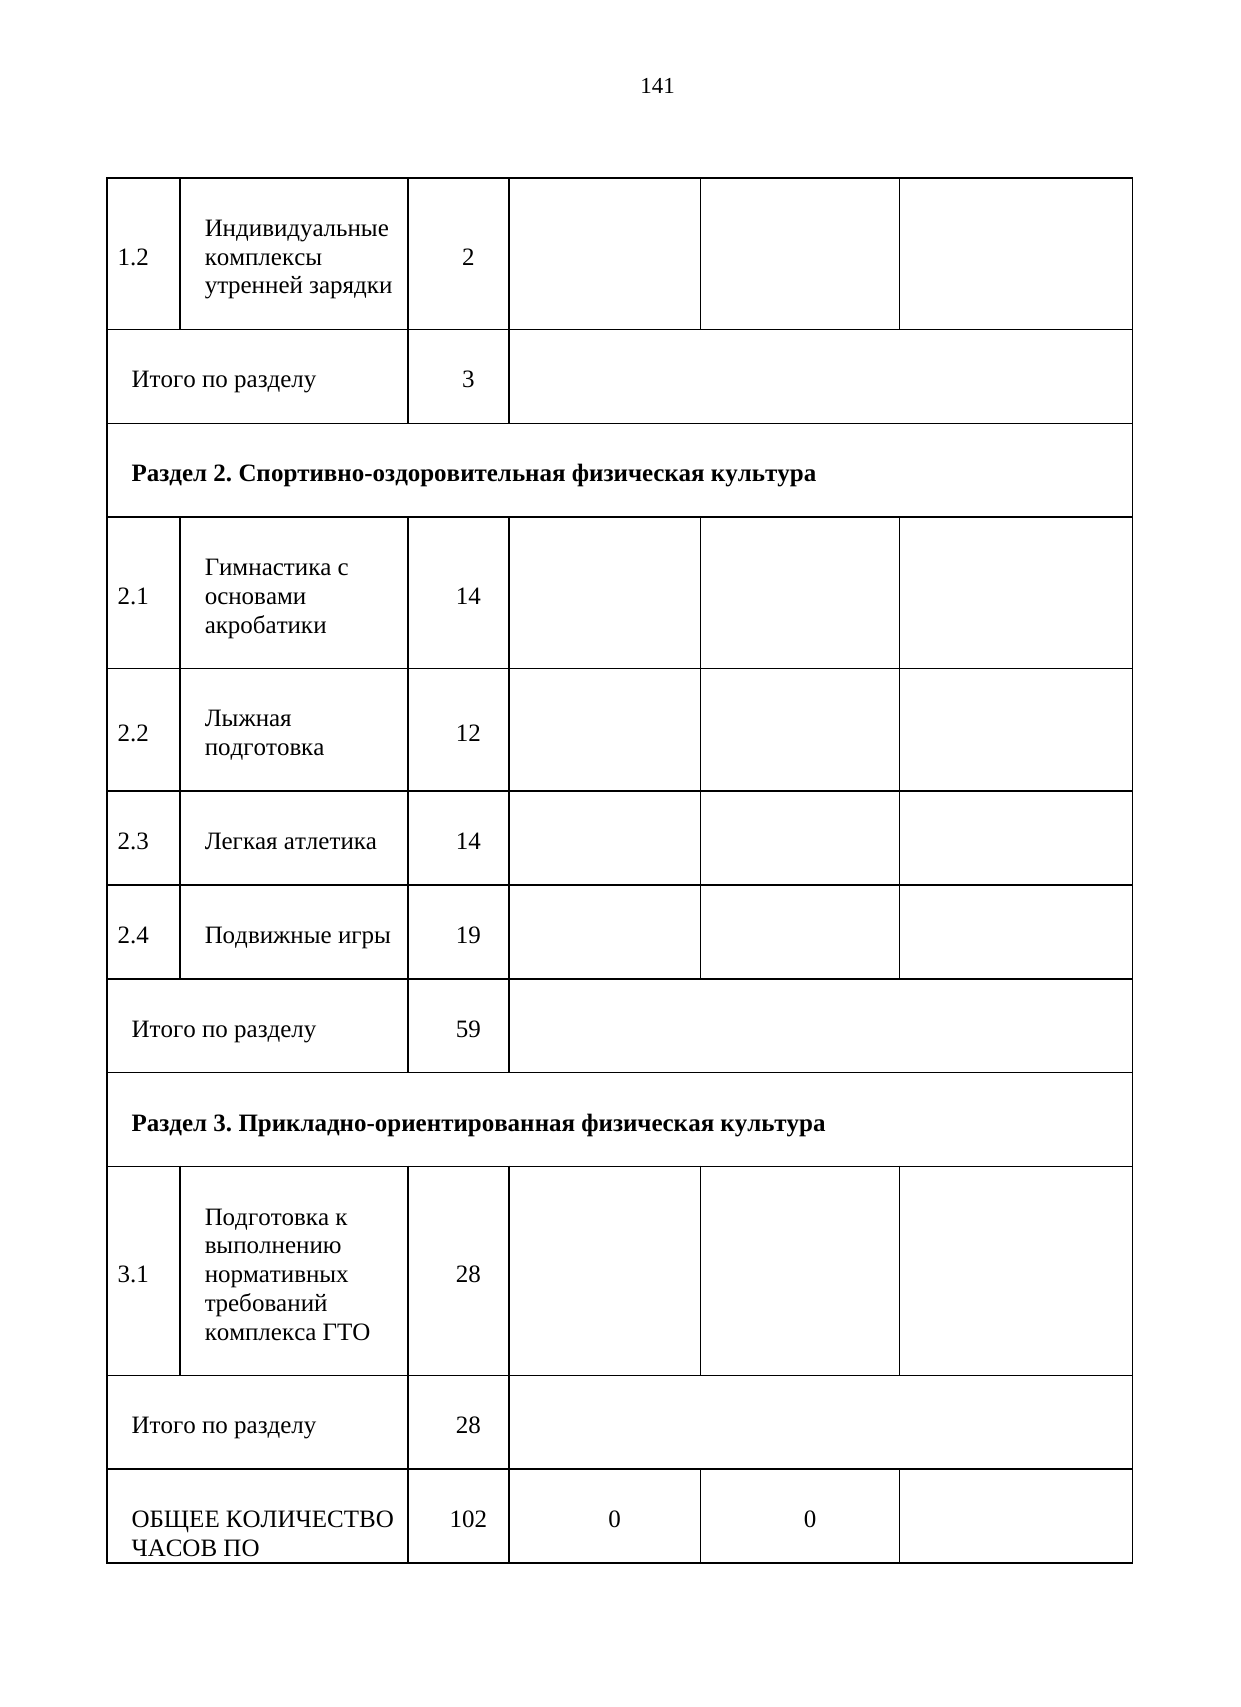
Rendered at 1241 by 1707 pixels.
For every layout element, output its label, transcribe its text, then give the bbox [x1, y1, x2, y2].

table_cell [510, 1376, 1132, 1468]
table_cell [701, 792, 899, 884]
table_cell Индивидуальные комплексы утренней зарядки [181, 179, 407, 328]
table_cell 14 [409, 792, 508, 884]
table_cell 3 [409, 330, 508, 422]
table_cell 0 [701, 1470, 899, 1562]
table_cell [900, 1167, 1132, 1374]
table_cell [701, 179, 899, 328]
table_cell Подготовка к выполнению нормативных требований комплекса ГТО [181, 1167, 407, 1374]
table_cell Итого по разделу [108, 1376, 407, 1468]
table_cell [510, 179, 700, 328]
table_cell Легкая атлетика [181, 792, 407, 884]
table_cell Гимнастика с основами акробатики [181, 518, 407, 668]
table_cell 2 [409, 179, 508, 328]
table_cell [701, 1167, 899, 1374]
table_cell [108, 1470, 407, 1562]
table_cell [900, 886, 1132, 978]
table_cell 2.3 [108, 792, 179, 884]
table_cell [510, 1167, 700, 1374]
table_cell 19 [409, 886, 508, 978]
table_cell 28 [409, 1376, 508, 1468]
table_cell 2.2 [108, 669, 179, 790]
table_cell [510, 980, 1132, 1072]
table_cell 59 [409, 980, 508, 1072]
table_cell [510, 886, 700, 978]
table_cell 2.1 [108, 518, 179, 668]
table_cell Итого по разделу [108, 980, 407, 1072]
table_cell [510, 792, 700, 884]
table_cell 0 [510, 1470, 700, 1562]
table_cell Лыжная подготовка [181, 669, 407, 790]
table_cell [701, 886, 899, 978]
table_cell [900, 792, 1132, 884]
table_cell Итого по разделу [108, 330, 407, 422]
table_cell [510, 330, 1132, 422]
table_cell 3.1 [108, 1167, 179, 1374]
table_cell 28 [409, 1167, 508, 1374]
table_cell 2.4 [108, 886, 179, 978]
table_cell [900, 518, 1132, 668]
table_cell Подвижные игры [181, 886, 407, 978]
table_cell Раздел 2. Спортивно-оздоровительная физическая культура [108, 424, 1132, 516]
table_cell 12 [409, 669, 508, 790]
table_cell [900, 669, 1132, 790]
table_cell 102 [409, 1470, 508, 1562]
table_cell [510, 669, 700, 790]
table_cell Раздел 3. Прикладно-ориентированная физическая культура [108, 1073, 1132, 1166]
table_cell 14 [409, 518, 508, 668]
table_cell [900, 1470, 1132, 1562]
table_cell [701, 669, 899, 790]
table_cell 1.2 [108, 179, 179, 328]
table_cell [701, 518, 899, 668]
table_cell [900, 179, 1132, 328]
table_cell [510, 518, 700, 668]
